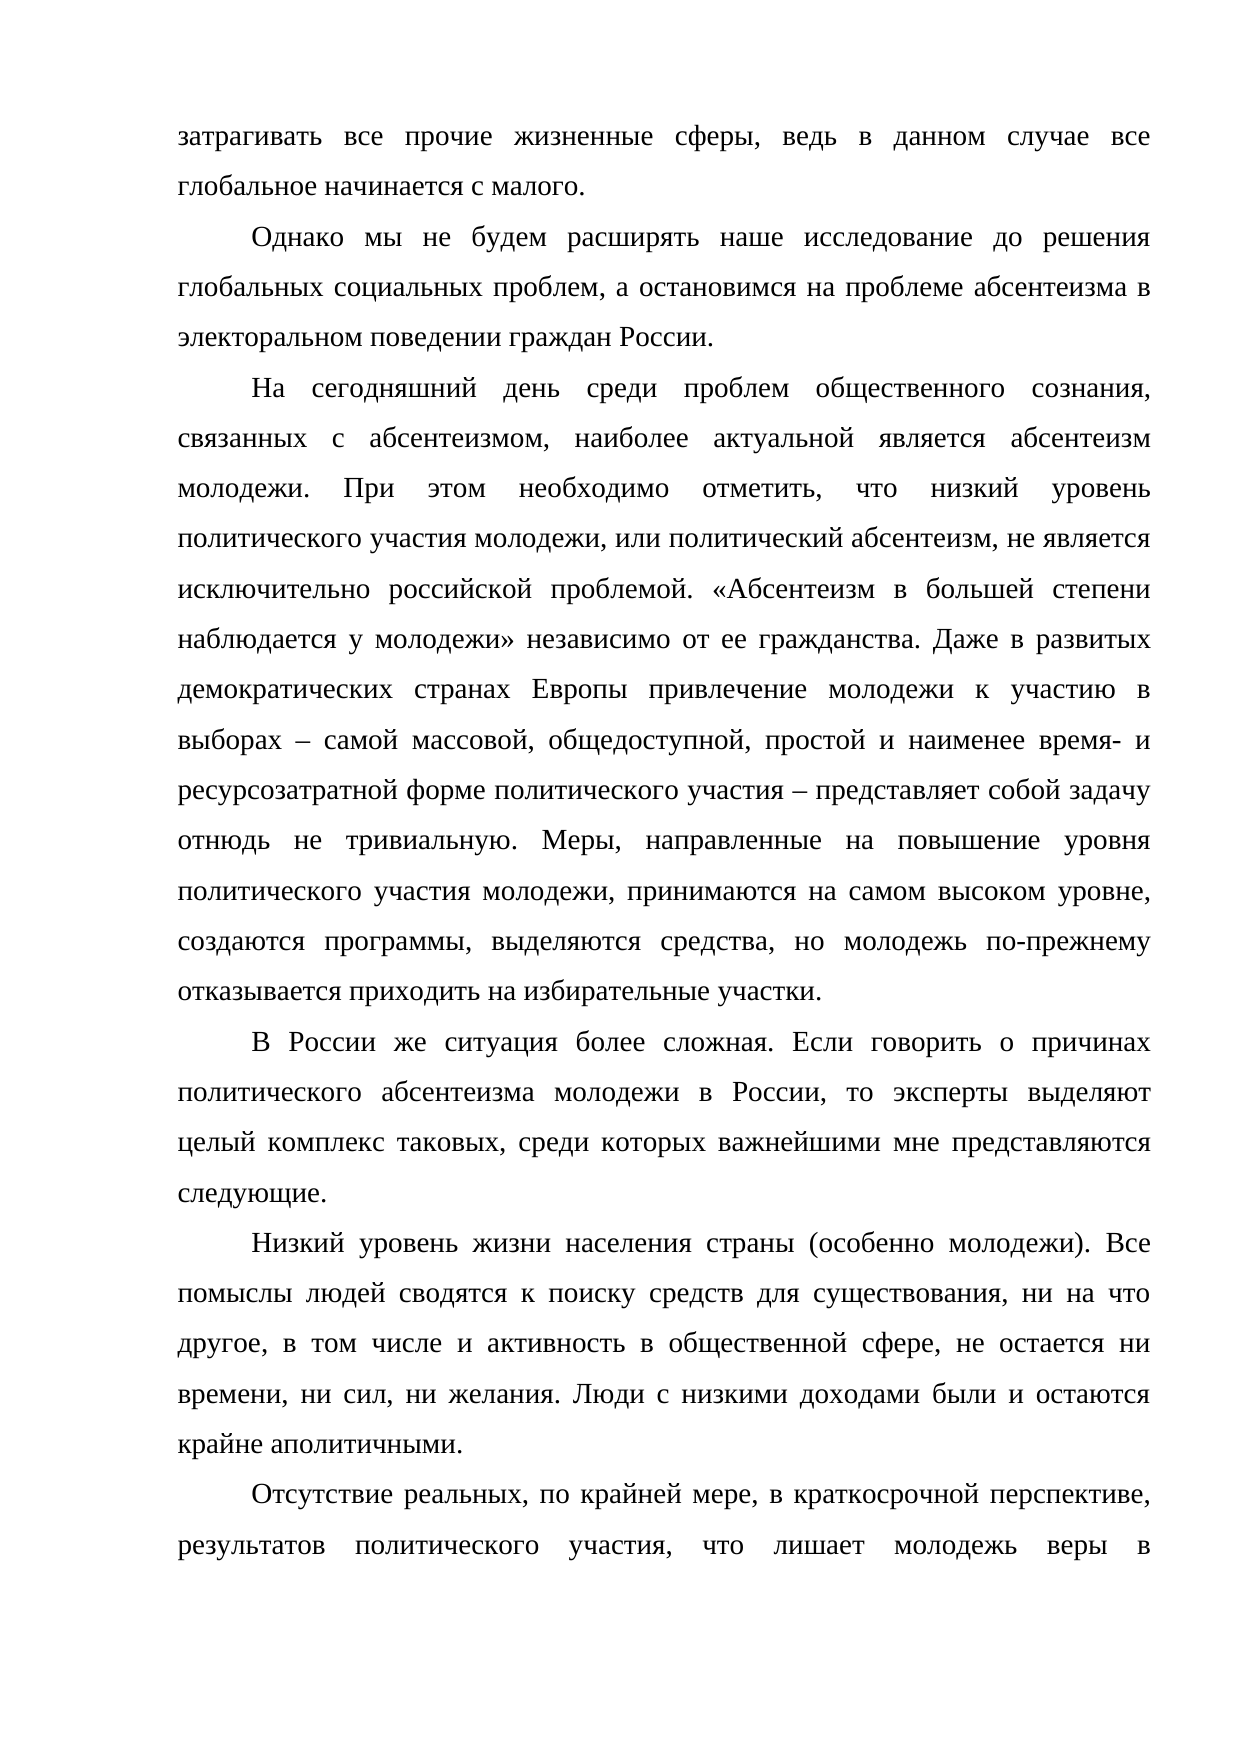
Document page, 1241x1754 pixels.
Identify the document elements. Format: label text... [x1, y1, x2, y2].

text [177, 118, 1152, 202]
text В России же ситуация более сложная. Если говорить о причинах политического абсентеизма молодежи в России, то эксперты выделяют целый комплекс таковых, среди которых важнейшими мне представляются следующие. [177, 1024, 1152, 1208]
text Низкий уровень жизни населения страны (особенно молодежи). Все помыслы людей сводятся к поиску средств для существования, ни на что другое, в том числе и активность в общественной сфере, не остается ни времени, ни сил, ни желания. Люди с низкими доходами были и остаются крайне аполитичными. [177, 1225, 1152, 1460]
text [177, 1477, 1152, 1560]
text Однако мы не будем расширять наше исследование до решения глобальных социальных проблем, а остановимся на проблеме абсентеизма в электоральном поведении граждан России. [177, 219, 1152, 353]
text На сегодняшний день среди проблем общественного сознания, связанных с абсентеизмом, наиболее актуальной является абсентеизм молодежи. При этом необходимо отметить, что низкий уровень политического участия молодежи, или политический абсентеизм, не является исключительно российской проблемой. «Абсентеизм в большей степени наблюдается у молодежи» независимо от ее гражданства. Даже в развитых демократических странах Европы привлечение молодежи к участию в выборах – самой массовой, общедоступной, простой и наименее время- и ресурсозатратной форме политического участия – представляет собой задачу отнюдь не тривиальную. Меры, направленные на повышение уровня политического участия молодежи, принимаются на самом высоком уровне, создаются программы, выделяются средства, но молодежь по-прежнему отказывается приходить на избирательные участки. [177, 370, 1152, 1007]
